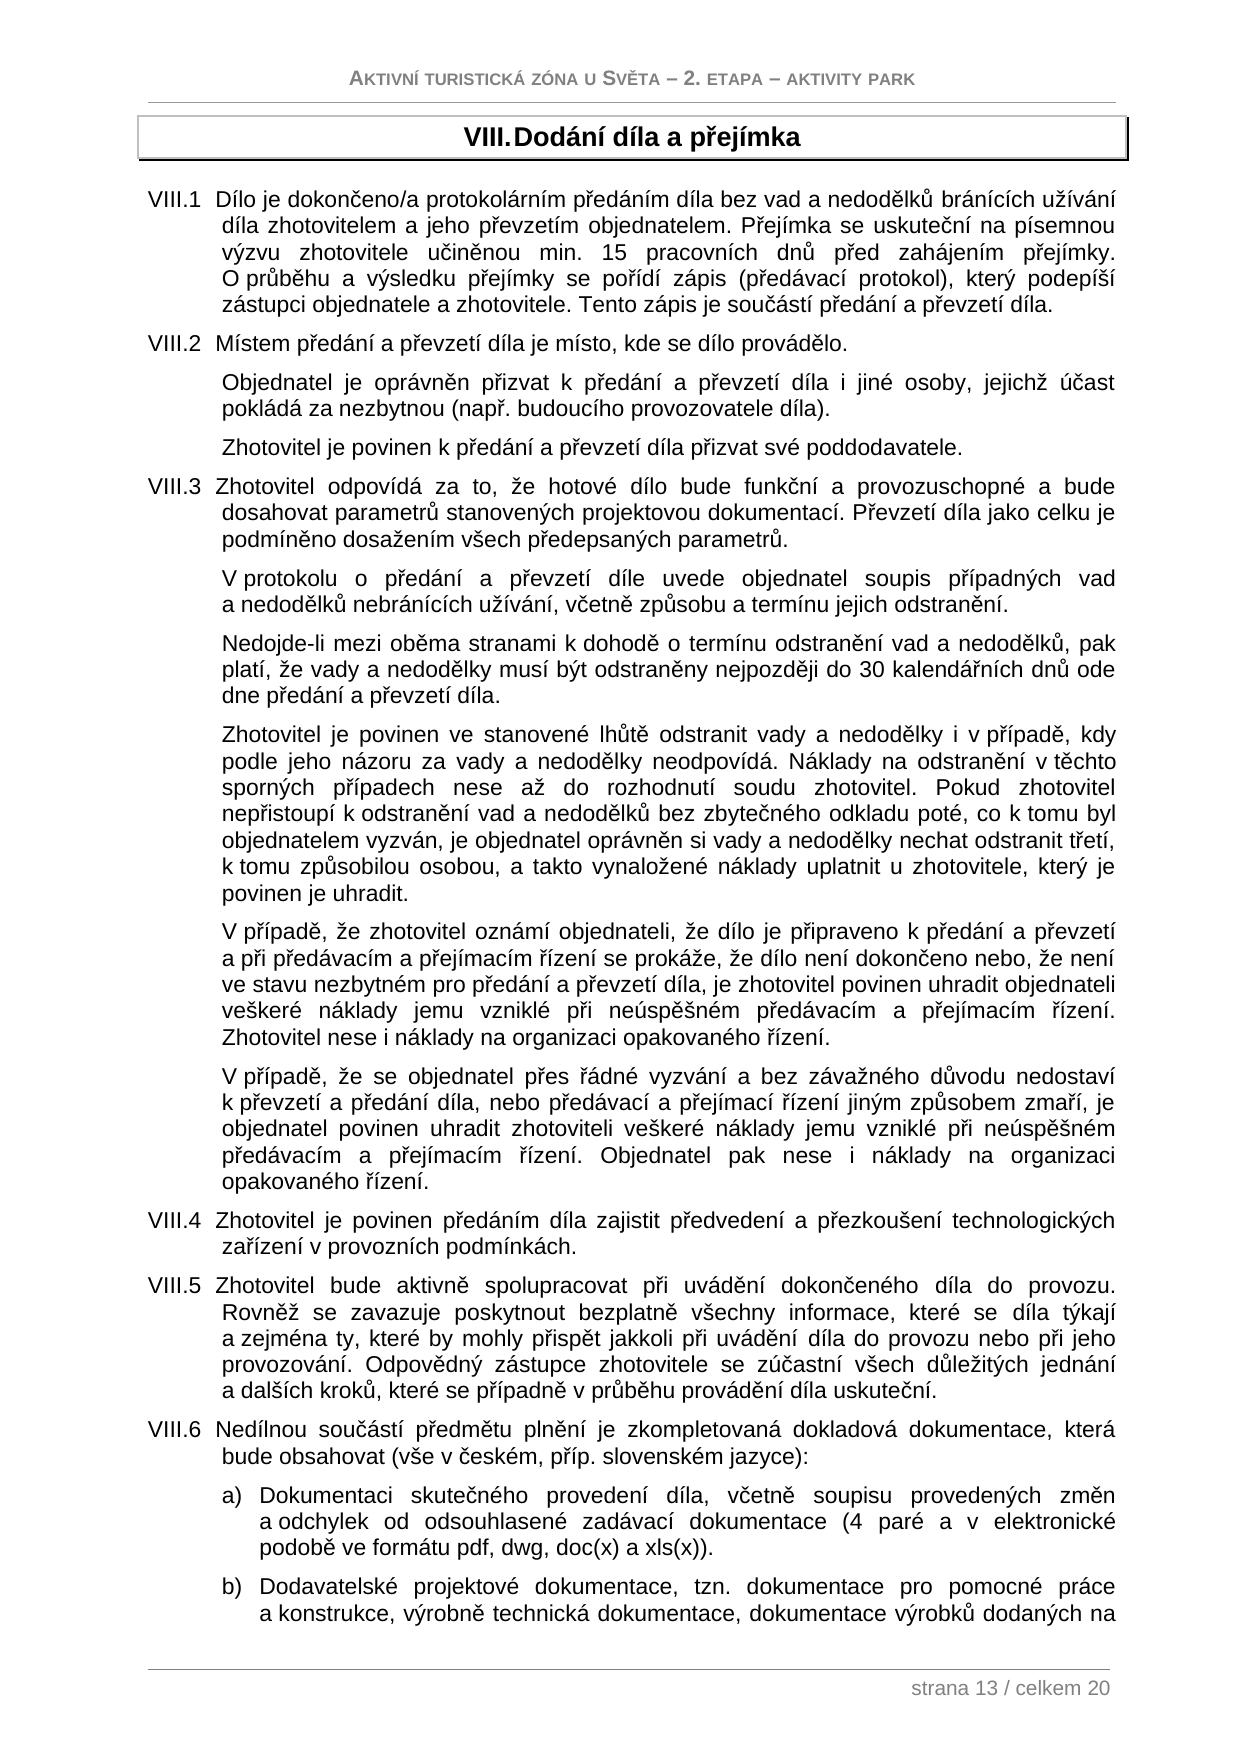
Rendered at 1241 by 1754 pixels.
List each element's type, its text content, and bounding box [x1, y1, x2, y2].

list Místem předání a převzetí díla je místo, kde se dílo provádělo. [148, 330, 1116, 356]
text V případě, že zhotovitel oznámí objednateli, že dílo je připraveno k předání a převzetí a při předávacím a přejímacím řízení se prokáže, že dílo není dokončeno nebo, že není ve stavu nezbytném pro předání a převzetí díla, je zhotovitel povinen uhradit objednateli veškeré náklady jemu vzniklé při neúspěšném předávacím a přejímacím řízení. Zhotovitel nese i náklady na organizaci opakovaného řízení. [222, 918, 1116, 1050]
list Zhotovitel je povinen předáním díla zajistit předvedení a přezkoušení technologických zařízení v provozních podmínkách. [148, 1207, 1116, 1259]
text Zhotovitel je povinen ve stanovené lhůtě odstranit vady a nedodělky i v případě, kdy podle jeho názoru za vady a nedodělky neodpovídá. Náklady na odstranění v těchto sporných případech nese až do rozhodnutí soudu zhotovitel. Pokud zhotovitel nepřistoupí k odstranění vad a nedodělků bez zbytečného odkladu poté, co k tomu byl objednatelem vyzván, je objednatel oprávněn si vady a nedodělky nechat odstranit třetí, k tomu způsobilou osobou, a takto vynaložené náklady uplatnit u zhotovitele, který je povinen je uhradit. [222, 721, 1116, 906]
text Objednatel je oprávněn přizvat k předání a převzetí díla i jiné osoby, jejichž účast pokládá za nezbytnou (např. budoucího provozovatele díla). [222, 369, 1116, 422]
text Nedojde-li mezi oběma stranami k dohodě o termínu odstranění vad a nedodělků, pak platí, že vady a nedodělky musí být odstraněny nejpozději do 30 kalendářních dnů ode dne předání a převzetí díla. [222, 630, 1116, 709]
list Nedílnou součástí předmětu plnění je zkompletovaná dokladová dokumentace, která bude obsahovat (vše v českém, příp. slovenském jazyce): [148, 1416, 1116, 1469]
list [222, 1573, 1116, 1626]
list Zhotovitel odpovídá za to, že hotové dílo bude funkční a provozuschopné a bude dosahovat parametrů stanovených projektovou dokumentací. Převzetí díla jako celku je podmíněno dosažením všech předepsaných parametrů. [148, 473, 1116, 552]
list Dokumentaci skutečného provedení díla, včetně soupisu provedených změn a odchylek od odsouhlasené zadávací dokumentace (4 paré a v elektronické podobě ve formátu pdf, dwg, doc(x) a xls(x)). [222, 1482, 1116, 1561]
list Zhotovitel bude aktivně spolupracovat při uvádění dokončeného díla do provozu. Rovněž se zavazuje poskytnout bezplatně všechny informace, které se díla týkají a zejména ty, které by mohly přispět jakkoli při uvádění díla do provozu nebo při jeho provozování. Odpovědný zástupce zhotovitele se zúčastní všech důležitých jednání a dalších kroků, které se případně v průběhu provádění díla uskuteční. [148, 1272, 1116, 1404]
text Zhotovitel je povinen k předání a převzetí díla přizvat své poddodavatele. [222, 434, 1116, 461]
subtitle Dodání díla a přejímka [139, 117, 1125, 157]
list Dílo je dokončeno/a protokolárním předáním díla bez vad a nedodělků bránících užívání díla zhotovitelem a jeho převzetím objednatelem. Přejímka se uskuteční na písemnou výzvu zhotovitele učiněnou min. 15 pracovních dnů před zahájením přejímky. O průběhu a výsledku přejímky se pořídí zápis (předávací protokol), který podepíší zástupci objednatele a zhotovitele. Tento zápis je součástí předání a převzetí díla. [148, 186, 1116, 318]
text V protokolu o předání a převzetí díle uvede objednatel soupis případných vad a nedodělků nebránících užívání, včetně způsobu a termínu jejich odstranění. [222, 564, 1116, 617]
text V případě, že se objednatel přes řádné vyzvání a bez závažného důvodu nedostaví k převzetí a předání díla, nebo předávací a přejímací řízení jiným způsobem zmaří, je objednatel povinen uhradit zhotoviteli veškeré náklady jemu vzniklé při neúspěšném předávacím a přejímacím řízení. Objednatel pak nese i náklady na organizaci opakovaného řízení. [222, 1063, 1116, 1194]
